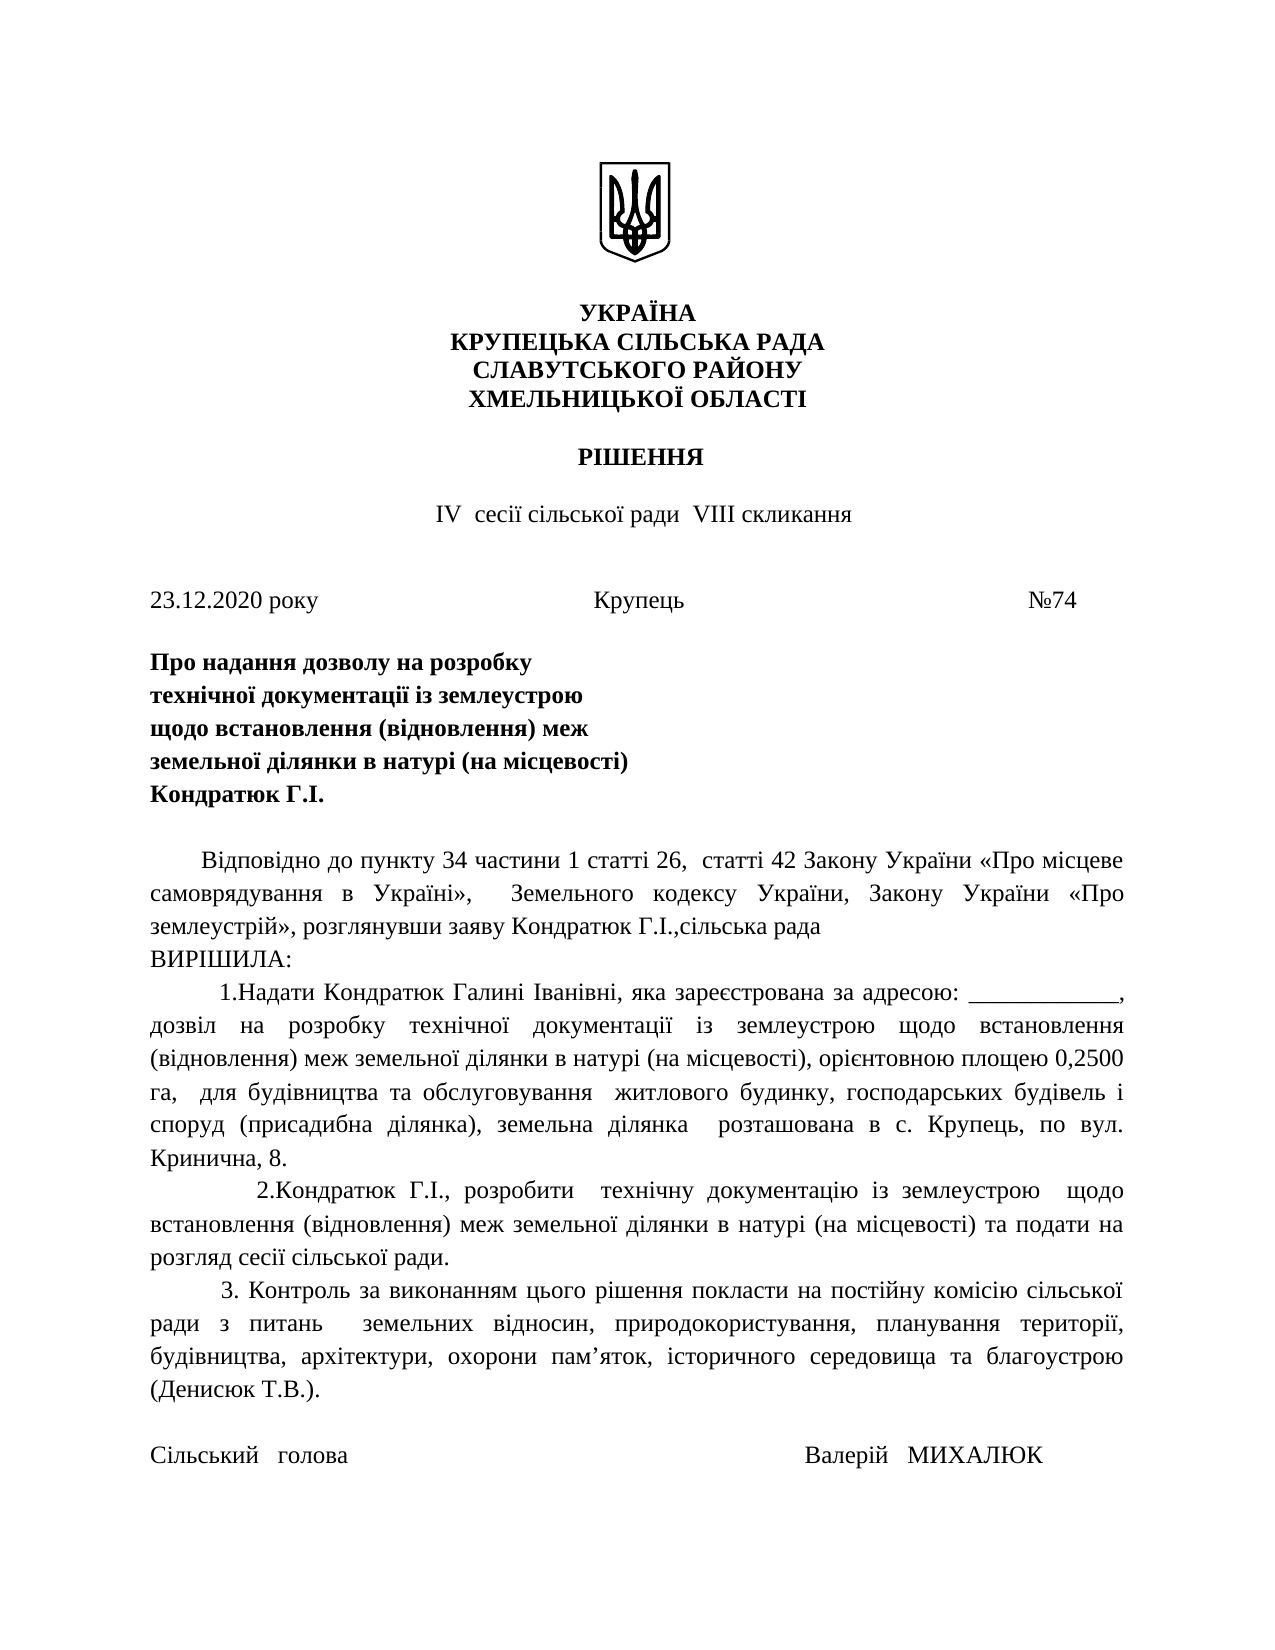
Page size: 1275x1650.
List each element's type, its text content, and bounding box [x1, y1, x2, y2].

text земельної ділянки в натурі (на місцевості) [150, 746, 1125, 775]
text Відповідно до пункту 34 частини 1 статті 26, статті 42 Закону України «Про місцеве самоврядування в Україні», Земельного кодексу України, Закону України «Про землеустрій», розглянувши заяву Кондратюк Г.І.,сільська рада [150, 845, 1125, 940]
text СЛАВУТСЬКОГО РАЙОНУ [150, 356, 1125, 384]
text КРУПЕЦЬКА СІЛЬСЬКА РАДА [150, 327, 1125, 356]
text 23.12.2020 року Крупець №74 [150, 586, 1125, 614]
text щодо встановлення (відновлення) меж [150, 713, 1125, 742]
text технічної документації із землеустрою [150, 680, 1125, 709]
text ІV сесії сільської ради VІІІ скликання [150, 499, 1125, 528]
text Про надання дозволу на розробку [150, 647, 1125, 676]
text РІШЕННЯ [150, 442, 1125, 471]
text ХМЕЛЬНИЦЬКОЇ ОБЛАСТІ [150, 384, 1125, 413]
text 3. Контроль за виконанням цього рішення покласти на постійну комісію сільської ради з питань земельних відносин, природокористування, планування території, будівництва, архітектури, охорони пам’яток, історичного середовища та благоустрою (Денисюк Т.В.). [150, 1275, 1125, 1402]
text Сільський голова Валерій МИХАЛЮК [150, 1440, 1125, 1468]
text УКРАЇНА [150, 298, 1125, 327]
text Кондратюк Г.І. [150, 779, 1125, 808]
text 2.Кондратюк Г.І., розробити технічну документацію із землеустрою щодо встановлення (відновлення) меж земельної ділянки в натурі (на місцевості) та подати на розгляд сесії сільської ради. [150, 1176, 1125, 1270]
text ВИРІШИЛА: [150, 944, 1125, 973]
text 1.Надати Кондратюк Галині Іванівні, яка зареєстрована за адресою: ____________, дозвіл на розробку технічної документації із землеустрою щодо встановлення (відновлення) меж земельної ділянки в натурі (на місцевості), орієнтовною площею 0,2500 га, для будівництва та обслуговування житлового будинку, господарських будівель і споруд (присадибна ділянка), земельна ділянка розташована в с. Крупець, по вул. Кринична, 8. [150, 977, 1125, 1171]
